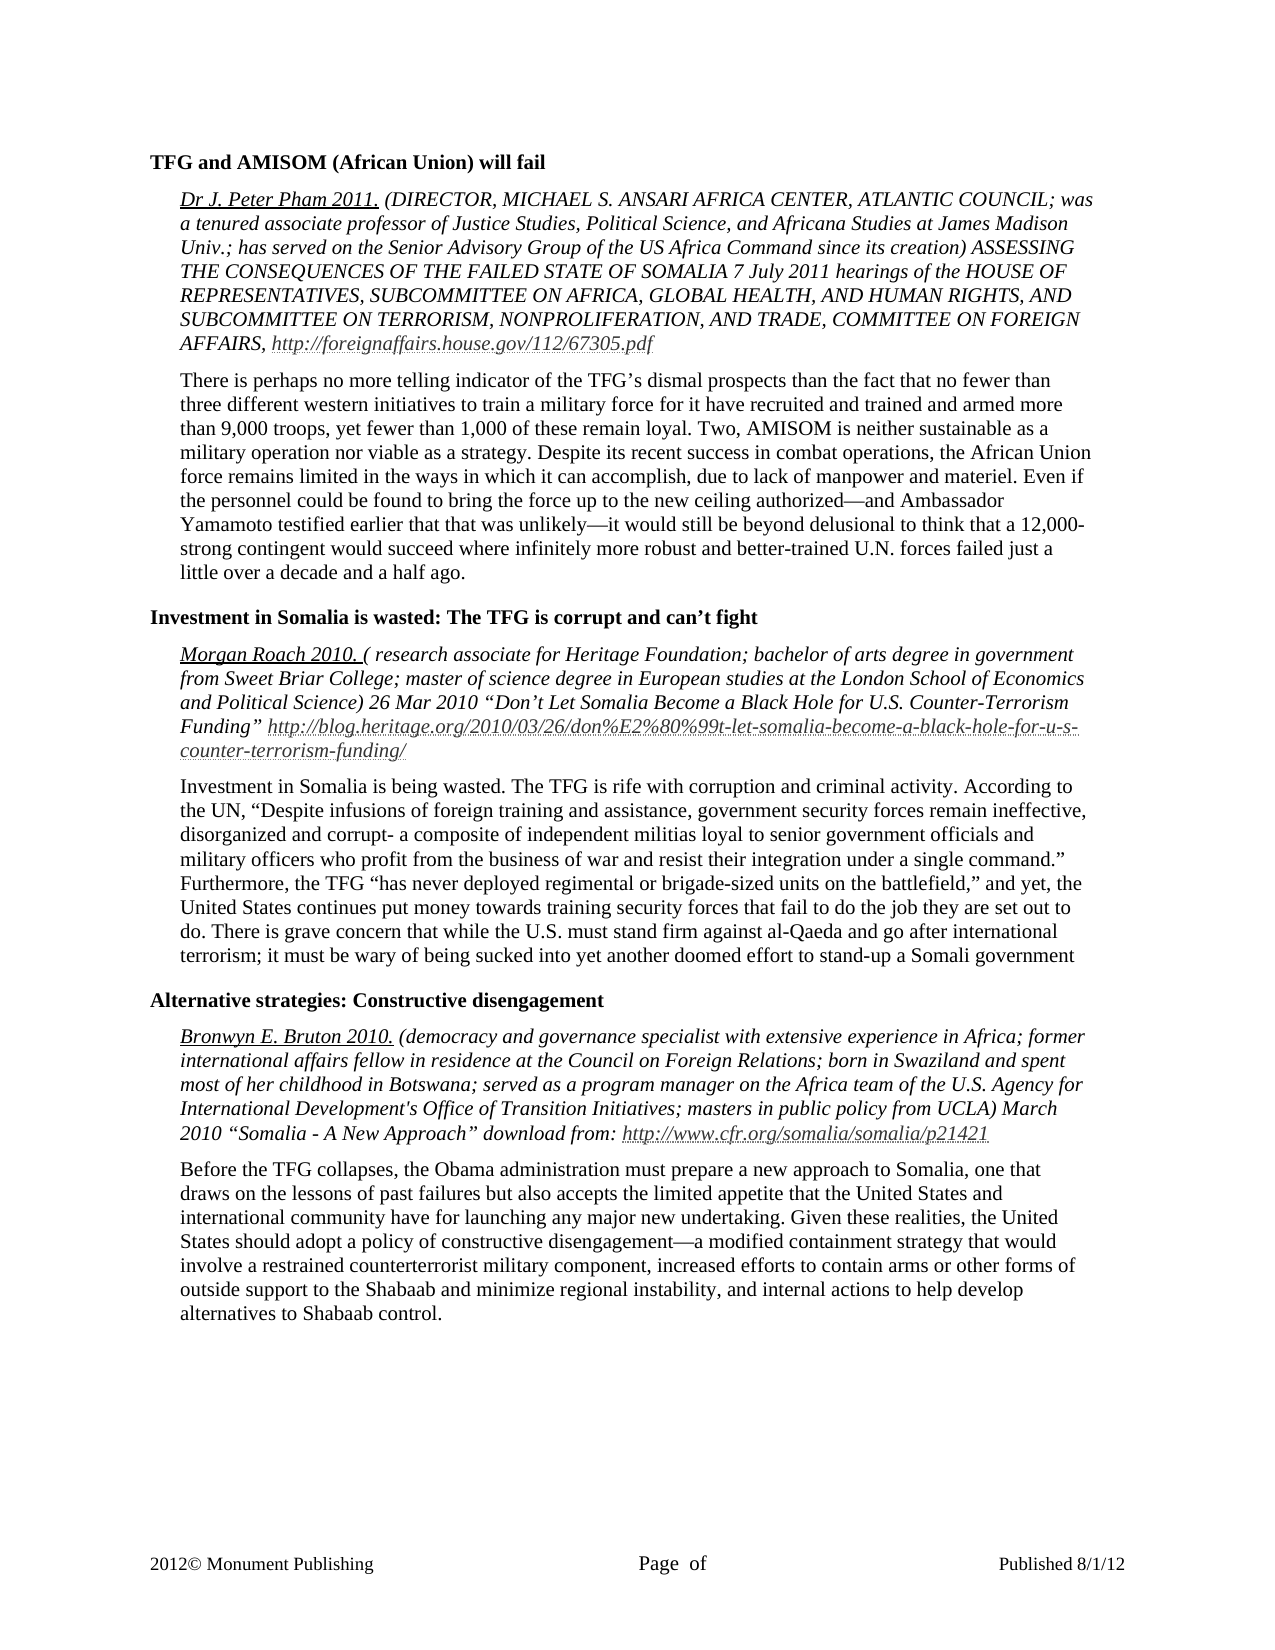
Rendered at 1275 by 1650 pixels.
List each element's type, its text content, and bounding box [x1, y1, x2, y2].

text Alternative strategies: Constructive disengagement [150, 988, 1125, 1012]
text Morgan Roach 2010. ( research associate for Heritage Foundation; bachelor of arts degree in government from Sweet Briar College; master of science degree in European studies at the London School of Economics and Political Science) 26 Mar 2010 “Don’t Let Somalia Become a Black Hole for U.S. Counter-Terrorism Funding” http://blog.heritage.org/2010/03/26/don%E2%80%99t-let-somalia-become-a-black-hole-for-u-s-counter-terrorism-funding/ [180, 641, 1095, 762]
text TFG and AMISOM (African Union) will fail [150, 150, 1125, 174]
text Bronwyn E. Bruton 2010. (democracy and governance specialist with extensive experience in Africa; former international affairs fellow in residence at the Council on Foreign Relations; born in Swaziland and spent most of her childhood in Botswana; served as a program manager on the Africa team of the U.S. Agency for International Development's Office of Transition Initiatives; masters in public policy from UCLA) March 2010 “Somalia - A New Approach” download from: http://www.cfr.org/somalia/somalia/p21421 [180, 1024, 1095, 1144]
text Dr J. Peter Pham 2011. (DIRECTOR, MICHAEL S. ANSARI AFRICA CENTER, ATLANTIC COUNCIL; was a tenured associate professor of Justice Studies, Political Science, and Africana Studies at James Madison Univ.; has served on the Senior Advisory Group of the US Africa Command since its creation) ASSESSING THE CONSEQUENCES OF THE FAILED STATE OF SOMALIA 7 July 2011 hearings of the HOUSE OF REPRESENTATIVES, SUBCOMMITTEE ON AFRICA, GLOBAL HEALTH, AND HUMAN RIGHTS, AND SUBCOMMITTEE ON TERRORISM, NONPROLIFERATION, AND TRADE, COMMITTEE ON FOREIGN AFFAIRS, http://foreignaffairs.house.gov/112/67305.pdf [180, 187, 1095, 355]
text Investment in Somalia is being wasted. The TFG is rife with corruption and criminal activity. According to the UN, “Despite infusions of foreign training and assistance, government security forces remain ineffective, disorganized and corrupt- a composite of independent militias loyal to senior government officials and military officers who profit from the business of war and resist their integration under a single command.” Furthermore, the TFG “has never deployed regimental or brigade-sized units on the battlefield,” and yet, the United States continues put money towards training security forces that fail to do the job they are set out to do. There is grave concern that while the U.S. must stand firm against al-Qaeda and go after international terrorism; it must be wary of being sucked into yet another doomed effort to stand-up a Somali government [180, 774, 1095, 967]
text Investment in Somalia is wasted: The TFG is corrupt and can’t fight [150, 605, 1125, 629]
text Before the TFG collapses, the Obama administration must prepare a new approach to Somalia, one that draws on the lessons of past failures but also accepts the limited appetite that the United States and international community have for launching any major new undertaking. Given these realities, the United States should adopt a policy of constructive disengagement—a modified containment strategy that would involve a restrained counterterrorist military component, increased efforts to contain arms or other forms of outside support to the Shabaab and minimize regional instability, and internal actions to help develop alternatives to Shabaab control. [180, 1157, 1095, 1325]
text There is perhaps no more telling indicator of the TFG’s dismal prospects than the fact that no fewer than three different western initiatives to train a military force for it have recruited and trained and armed more than 9,000 troops, yet fewer than 1,000 of these remain loyal. Two, AMISOM is neither sustainable as a military operation nor viable as a strategy. Despite its recent success in combat operations, the African Union force remains limited in the ways in which it can accomplish, due to lack of manpower and materiel. Even if the personnel could be found to bring the force up to the new ceiling authorized—and Ambassador Yamamoto testified earlier that that was unlikely—it would still be beyond delusional to think that a 12,000-strong contingent would succeed where infinitely more robust and better-trained U.N. forces failed just a little over a decade and a half ago. [180, 367, 1095, 584]
